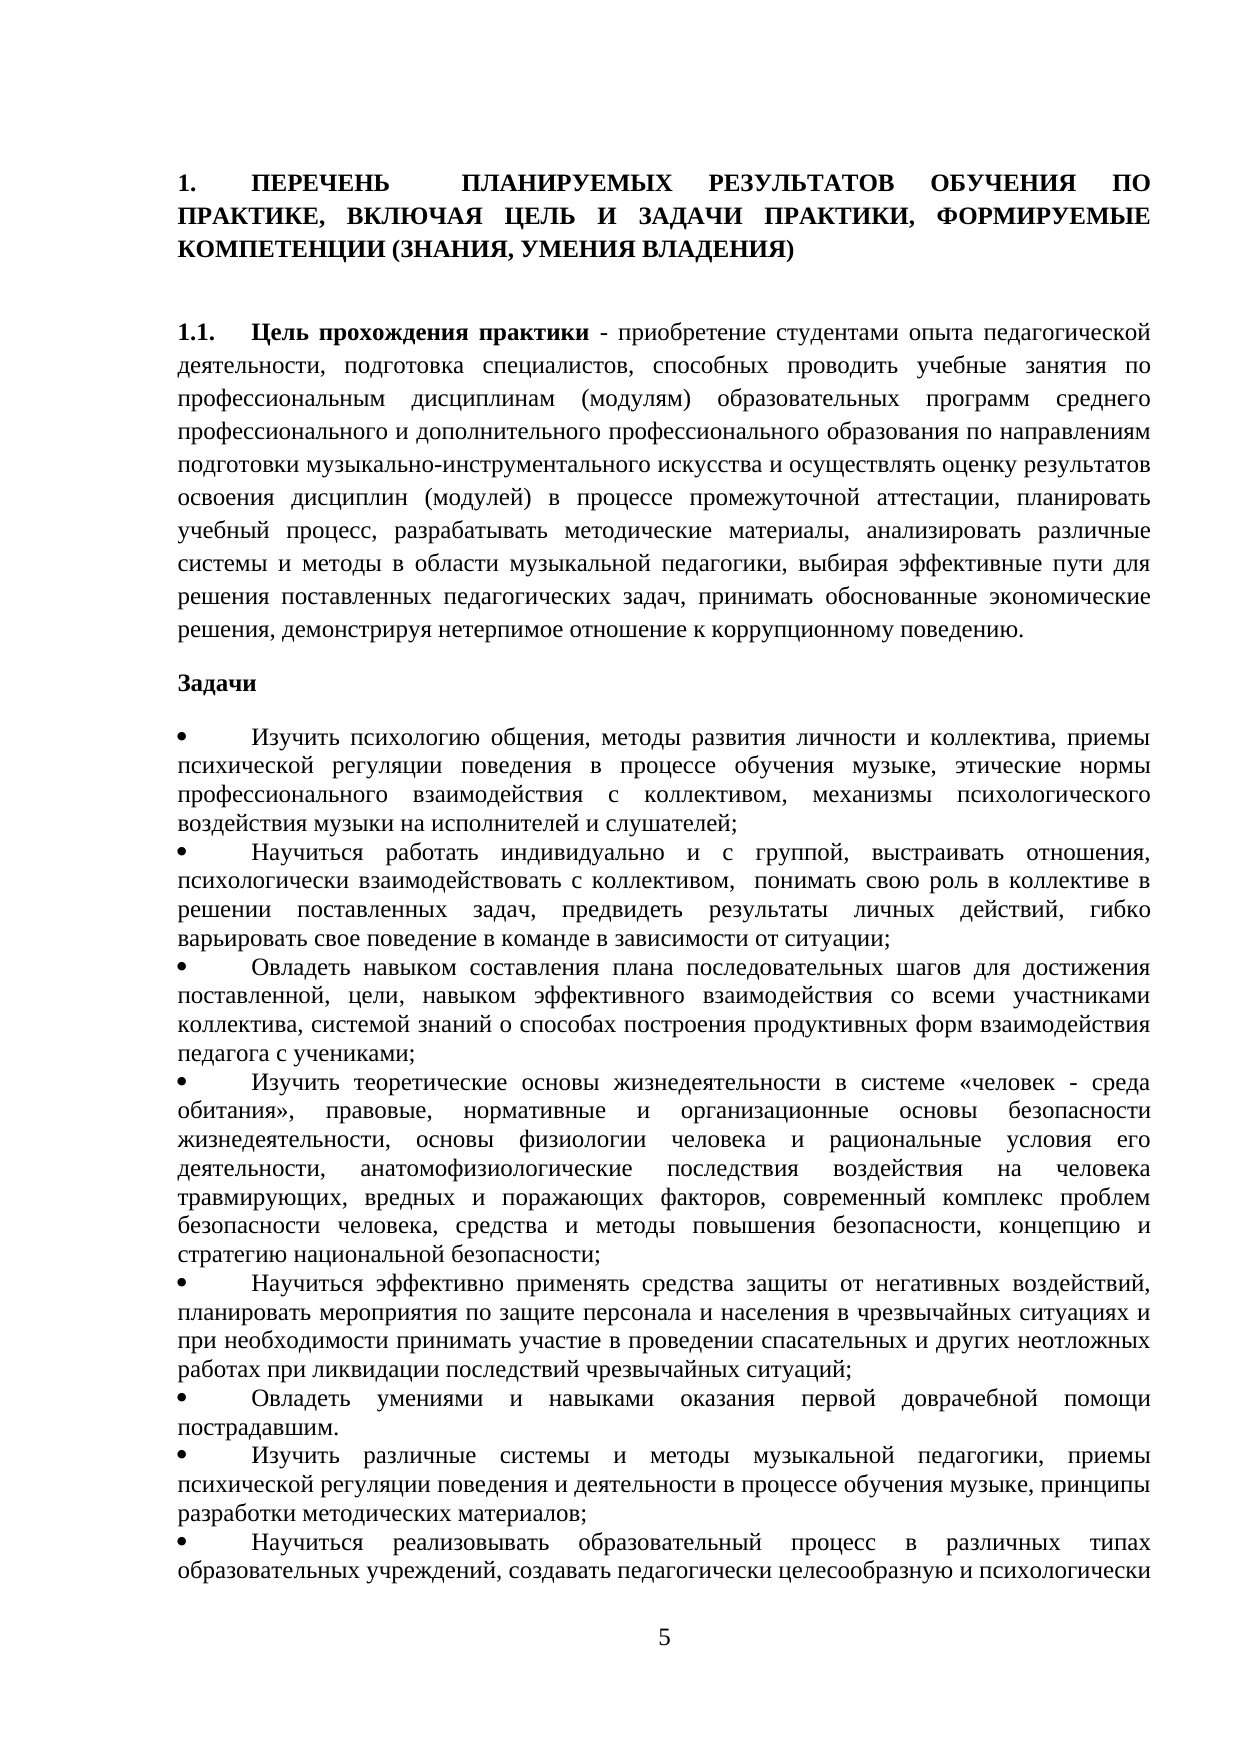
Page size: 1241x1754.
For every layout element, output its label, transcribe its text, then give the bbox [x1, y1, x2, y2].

list Научиться работать индивидуально и с группой, выстраивать отношения, психологически взаимодействовать с коллективом, понимать свою роль в коллективе в решении поставленных задач, предвидеть результаты личных действий, гибко варьировать свое поведение в команде в зависимости от ситуации; [177, 837, 1152, 952]
subtitle ПЕРЕЧЕНЬ ПЛАНИРУЕМЫХ РЕЗУЛЬТАТОВ ОБУЧЕНИЯ ПО ПРАКТИКЕ, ВКЛЮЧАЯ ЦЕЛЬ И ЗАДАЧИ ПРАКТИКИ, ФОРМИРУЕМЫЕ КОМПЕТЕНЦИИ (ЗНАНИЯ, УМЕНИЯ ВЛАДЕНИЯ) [177, 168, 1152, 263]
list Изучить различные системы и методы музыкальной педагогики, приемы психической регуляции поведения и деятельности в процессе обучения музыке, принципы разработки методических материалов; [177, 1440, 1152, 1527]
list Научиться эффективно применять средства защиты от негативных воздействий, планировать мероприятия по защите персонала и населения в чрезвычайных ситуациях и при необходимости принимать участие в проведении спасательных и других неотложных работах при ликвидации последствий чрезвычайных ситуаций; [177, 1268, 1152, 1383]
list Цель прохождения практики - приобретение студентами опыта педагогической деятельности, подготовка специалистов, способных проводить учебные занятия по профессиональным дисциплинам (модулям) образовательных программ среднего профессионального и дополнительного профессионального образования по направлениям подготовки музыкально-инструментального искусства и осуществлять оценку результатов освоения дисциплин (модулей) в процессе промежуточной аттестации, планировать учебный процесс, разрабатывать методические материалы, анализировать различные системы и методы в области музыкальной педагогики, выбирая эффективные пути для решения поставленных педагогических задач, принимать обоснованные экономические решения, демонстрируя нетерпимое отношение к коррупционному поведению. [177, 317, 1152, 643]
list Овладеть навыком составления плана последовательных шагов для достижения поставленной, цели, навыком эффективного взаимодействия со всеми участниками коллектива, системой знаний о способах построения продуктивных форм взаимодействия педагога с учениками; [177, 952, 1152, 1067]
text Задачи [177, 668, 1152, 697]
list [177, 1527, 1152, 1584]
list Изучить теоретические основы жизнедеятельности в системе «человек - среда обитания», правовые, нормативные и организационные основы безопасности жизнедеятельности, основы физиологии человека и рациональные условия его деятельности, анатомофизиологические последствия воздействия на человека травмирующих, вредных и поражающих факторов, современный комплекс проблем безопасности человека, средства и методы повышения безопасности, концепцию и стратегию национальной безопасности; [177, 1067, 1152, 1268]
list Изучить психологию общения, методы развития личности и коллектива, приемы психической регуляции поведения в процессе обучения музыке, этические нормы профессионального взаимодействия с коллективом, механизмы психологического воздействия музыки на исполнителей и слушателей; [177, 722, 1152, 837]
list Овладеть умениями и навыками оказания первой доврачебной помощи пострадавшим. [177, 1383, 1152, 1440]
